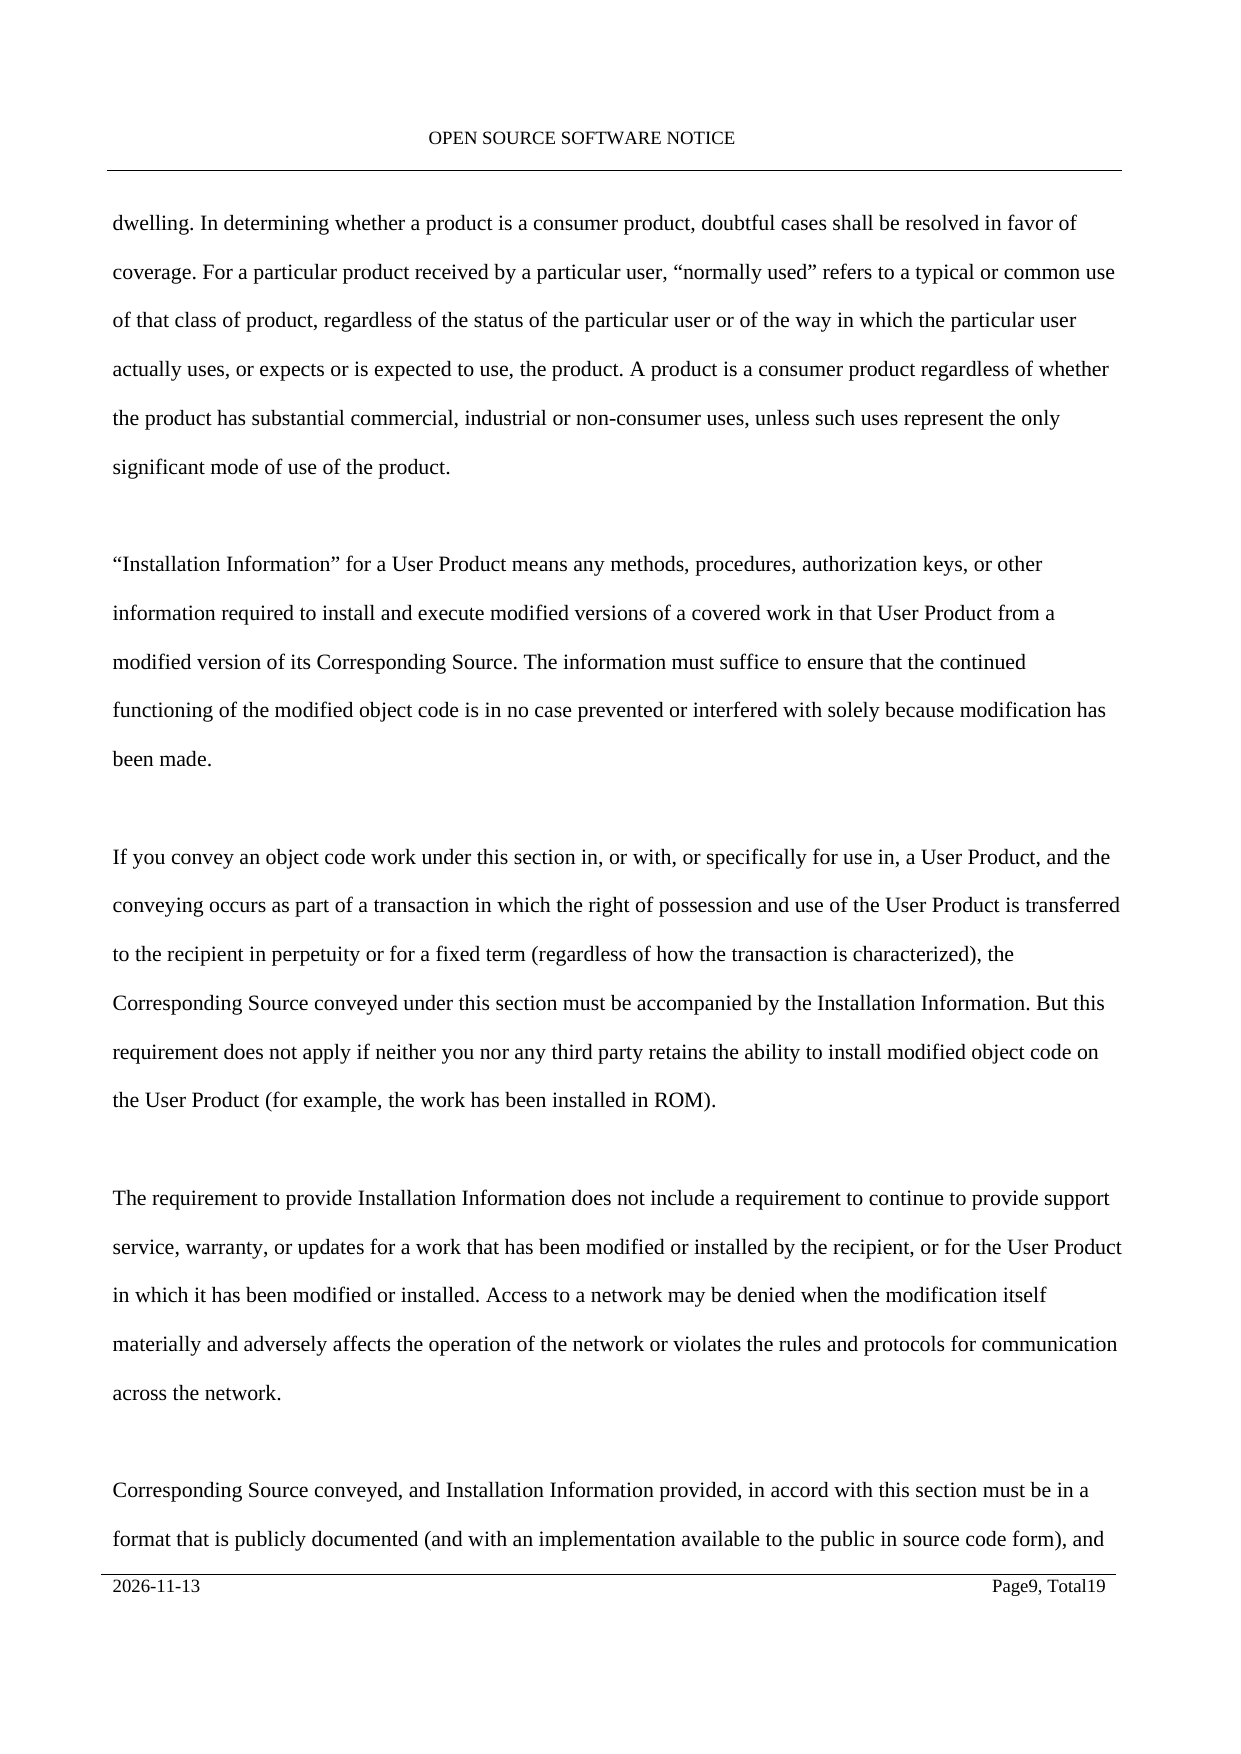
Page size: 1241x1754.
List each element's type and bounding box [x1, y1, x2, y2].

text [112, 206, 1128, 1555]
